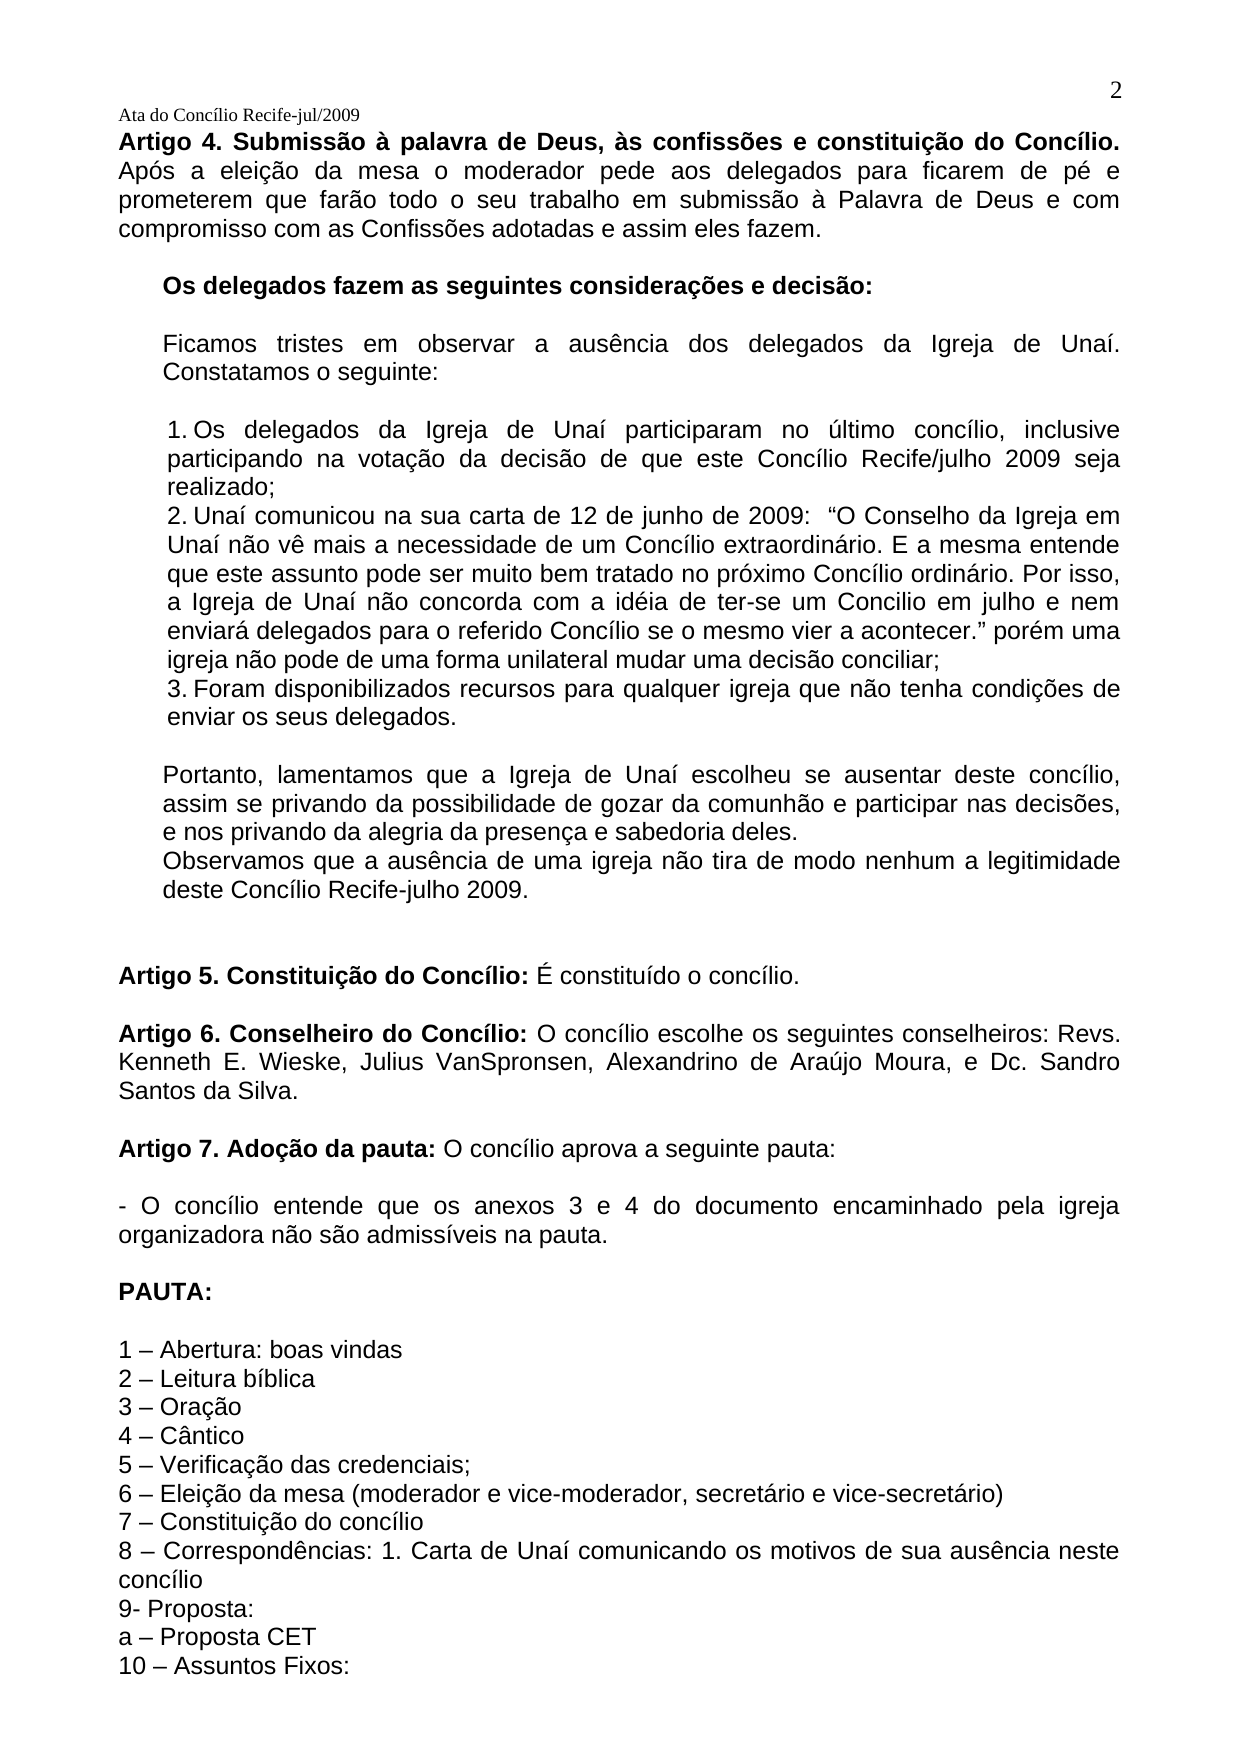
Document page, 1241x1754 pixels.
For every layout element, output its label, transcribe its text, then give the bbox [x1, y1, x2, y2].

text Artigo 5. Constituição do Concílio: É constituído o concílio. [118, 961, 1122, 990]
text Artigo 6. Conselheiro do Concílio: O concílio escolhe os seguintes conselheiros: Revs. Kenneth E. Wieske, Julius VanSpronsen, Alexandrino de Araújo Moura, e Dc. Sandro Santos da Silva. [118, 1019, 1122, 1105]
text Portanto, lamentamos que a Igreja de Unaí escolheu se ausentar deste concílio, assim se privando da possibilidade de gozar da comunhão e participar nas decisões, e nos privando da alegria da presença e sabedoria deles. [162, 760, 1122, 846]
text - O concílio entende que os anexos 3 e 4 do documento encaminhado pela igreja organizadora não são admissíveis na pauta. [118, 1191, 1122, 1249]
text 2 – Leitura bíblica [118, 1364, 1122, 1392]
list Unaí comunicou na sua carta de 12 de junho de 2009: “O Conselho da Igreja em Unaí não vê mais a necessidade de um Concílio extraordinário. E a mesma entende que este assunto pode ser muito bem tratado no próximo Concílio ordinário. Por isso, a Igreja de Unaí não concorda com a idéia de ter-se um Concilio em julho e nem enviará delegados para o referido Concílio se o mesmo vier a acontecer.” porém uma igreja não pode de uma forma unilateral mudar uma decisão conciliar; [167, 501, 1122, 674]
text PAUTA: [118, 1277, 1122, 1306]
text 4 – Cântico [118, 1421, 1122, 1450]
text 5 – Verificação das credenciais; [118, 1450, 1122, 1479]
text 3 – Oração [118, 1392, 1122, 1421]
text 10 – Assuntos Fixos: [118, 1651, 1122, 1680]
text Artigo 7. Adoção da pauta: O concílio aprova a seguinte pauta: [118, 1134, 1122, 1162]
text 1 – Abertura: boas vindas [118, 1335, 1122, 1364]
text 6 – Eleição da mesa (moderador e vice-moderador, secretário e vice-secretário) [118, 1479, 1122, 1507]
list Os delegados da Igreja de Unaí participaram no último concílio, inclusive participando na votação da decisão de que este Concílio Recife/julho 2009 seja realizado; [167, 415, 1122, 501]
text 7 – Constituição do concílio [118, 1507, 1122, 1536]
text Os delegados fazem as seguintes considerações e decisão: [162, 271, 1122, 300]
list Foram disponibilizados recursos para qualquer igreja que não tenha condições de enviar os seus delegados. [167, 674, 1122, 731]
text Observamos que a ausência de uma igreja não tira de modo nenhum a legitimidade deste Concílio Recife-julho 2009. [162, 846, 1122, 904]
text 8 – Correspondências: 1. Carta de Unaí comunicando os motivos de sua ausência neste concílio [118, 1536, 1122, 1594]
text Artigo 4. Submissão à palavra de Deus, às confissões e constituição do Concílio. Após a eleição da mesa o moderador pede aos delegados para ficarem de pé e prometerem que farão todo o seu trabalho em submissão à Palavra de Deus e com compromisso com as Confissões adotadas e assim eles fazem. [118, 127, 1122, 242]
text 9- Proposta: [118, 1594, 1122, 1622]
text a – Proposta CET [118, 1622, 1122, 1651]
text Ficamos tristes em observar a ausência dos delegados da Igreja de Unaí. Constatamos o seguinte: [162, 329, 1122, 386]
